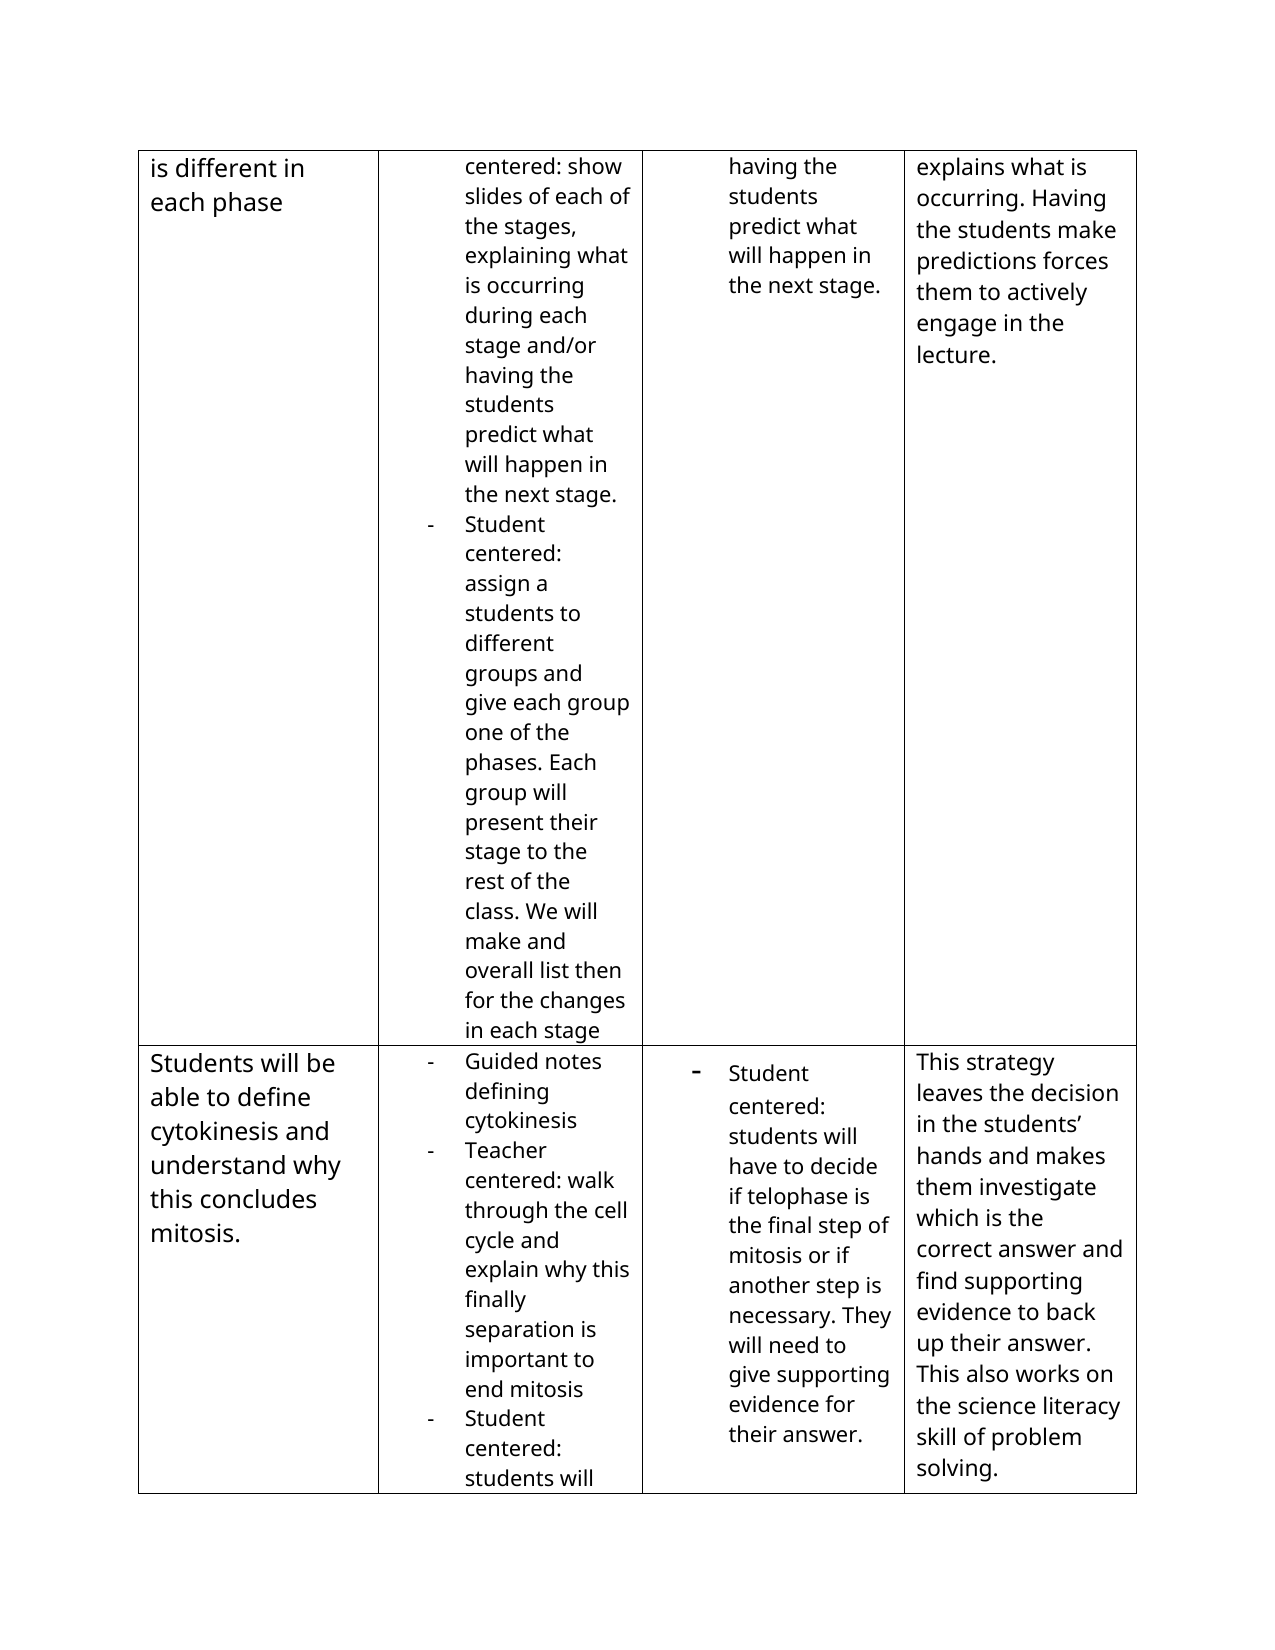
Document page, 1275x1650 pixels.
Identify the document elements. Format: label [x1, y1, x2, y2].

table_cell [139, 151, 378, 1045]
table_cell [905, 151, 1136, 1045]
table_cell [379, 151, 642, 1045]
table_cell [905, 1046, 1136, 1493]
table_cell [643, 151, 904, 1045]
table_cell [379, 1046, 642, 1493]
table_cell [139, 1046, 378, 1493]
table_cell [643, 1046, 904, 1493]
